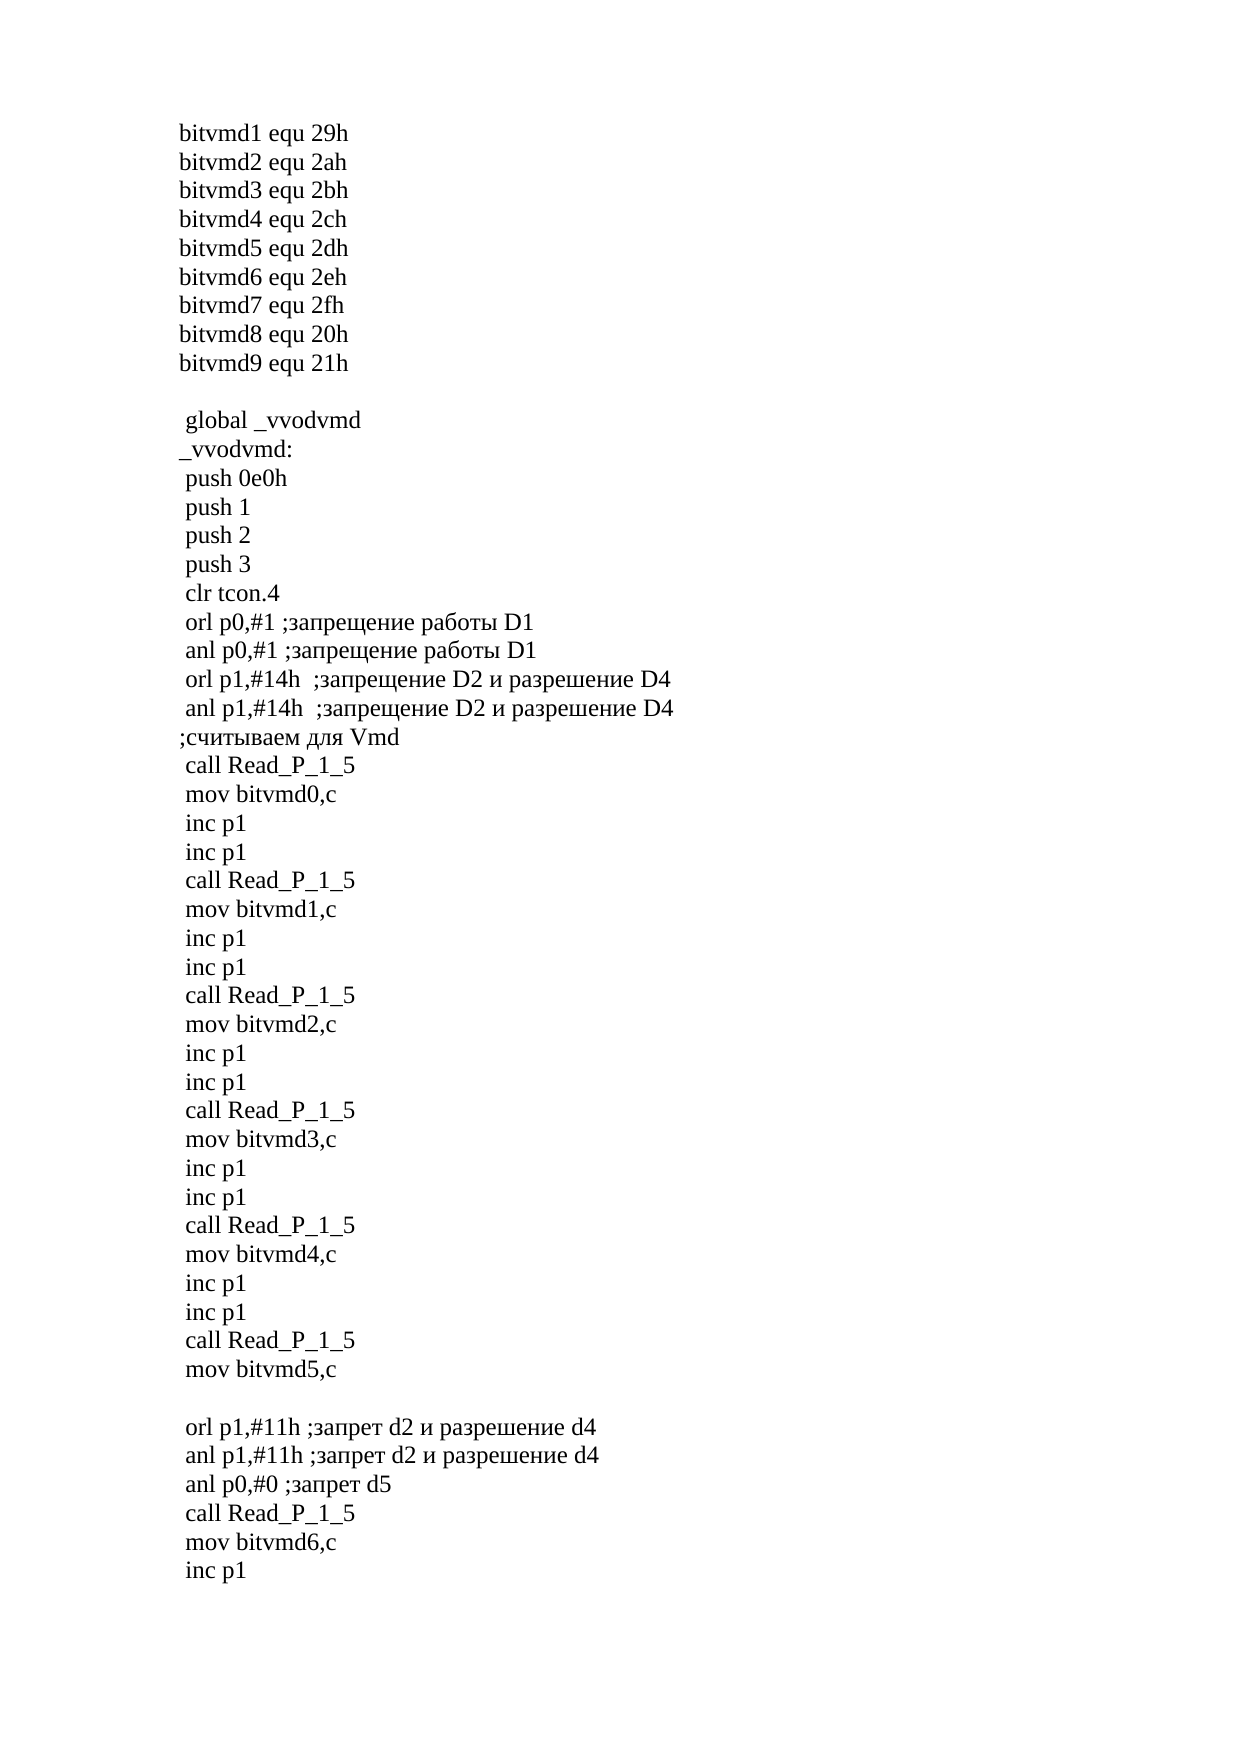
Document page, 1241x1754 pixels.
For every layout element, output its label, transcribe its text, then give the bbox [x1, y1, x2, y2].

text orl p1,#14h ;запрещение D2 и разрешение D4 [120, 664, 1153, 693]
text bitvmd5 equ 2dh [120, 233, 1153, 262]
text push 1 [120, 492, 1153, 521]
text inc p1 [120, 1067, 1153, 1096]
text call Read_P_1_5 [120, 1498, 1153, 1527]
text bitvmd7 equ 2fh [120, 291, 1153, 319]
text inc p1 [120, 837, 1153, 866]
text clr tcon.4 [120, 578, 1153, 607]
text anl p0,#0 ;запрет d5 [120, 1469, 1153, 1498]
text bitvmd6 equ 2eh [120, 262, 1153, 291]
text anl p1,#11h ;запрет d2 и разрешение d4 [120, 1441, 1153, 1469]
text call Read_P_1_5 [120, 751, 1153, 779]
text call Read_P_1_5 [120, 1211, 1153, 1239]
text orl p0,#1 ;запрещение работы D1 [120, 607, 1153, 636]
text anl p0,#1 ;запрещение работы D1 [120, 636, 1153, 664]
text anl p1,#14h ;запрещение D2 и разрешение D4 [120, 693, 1153, 722]
text inc p1 [120, 1297, 1153, 1326]
text call Read_P_1_5 [120, 1326, 1153, 1354]
text inc p1 [120, 1153, 1153, 1182]
text bitvmd1 equ 29h [120, 118, 1153, 147]
text inc p1 [120, 1182, 1153, 1211]
text inc p1 [120, 923, 1153, 952]
text inc p1 [120, 1556, 1153, 1584]
text push 0e0h [120, 463, 1153, 492]
text global _vvodvmd [120, 406, 1153, 434]
text mov bitvmd2,c [120, 1009, 1153, 1038]
text mov bitvmd6,c [120, 1527, 1153, 1556]
text bitvmd8 equ 20h [120, 319, 1153, 348]
text bitvmd9 equ 21h [120, 348, 1153, 377]
text inc p1 [120, 952, 1153, 981]
text orl p1,#11h ;запрет d2 и разрешение d4 [120, 1412, 1153, 1441]
text mov bitvmd5,c [120, 1354, 1153, 1383]
text mov bitvmd3,c [120, 1124, 1153, 1153]
text mov bitvmd1,c [120, 894, 1153, 923]
text bitvmd3 equ 2bh [120, 176, 1153, 204]
text inc p1 [120, 1038, 1153, 1067]
text call Read_P_1_5 [120, 1096, 1153, 1124]
text push 3 [120, 549, 1153, 578]
text bitvmd4 equ 2ch [120, 204, 1153, 233]
text mov bitvmd0,c [120, 779, 1153, 808]
text bitvmd2 equ 2ah [120, 147, 1153, 176]
text inc p1 [120, 808, 1153, 837]
text mov bitvmd4,c [120, 1239, 1153, 1268]
text ;считываем для Vmd [120, 722, 1153, 751]
text push 2 [120, 521, 1153, 549]
text inc p1 [120, 1268, 1153, 1297]
text call Read_P_1_5 [120, 981, 1153, 1009]
text call Read_P_1_5 [120, 866, 1153, 894]
text _vvodvmd: [120, 434, 1153, 463]
